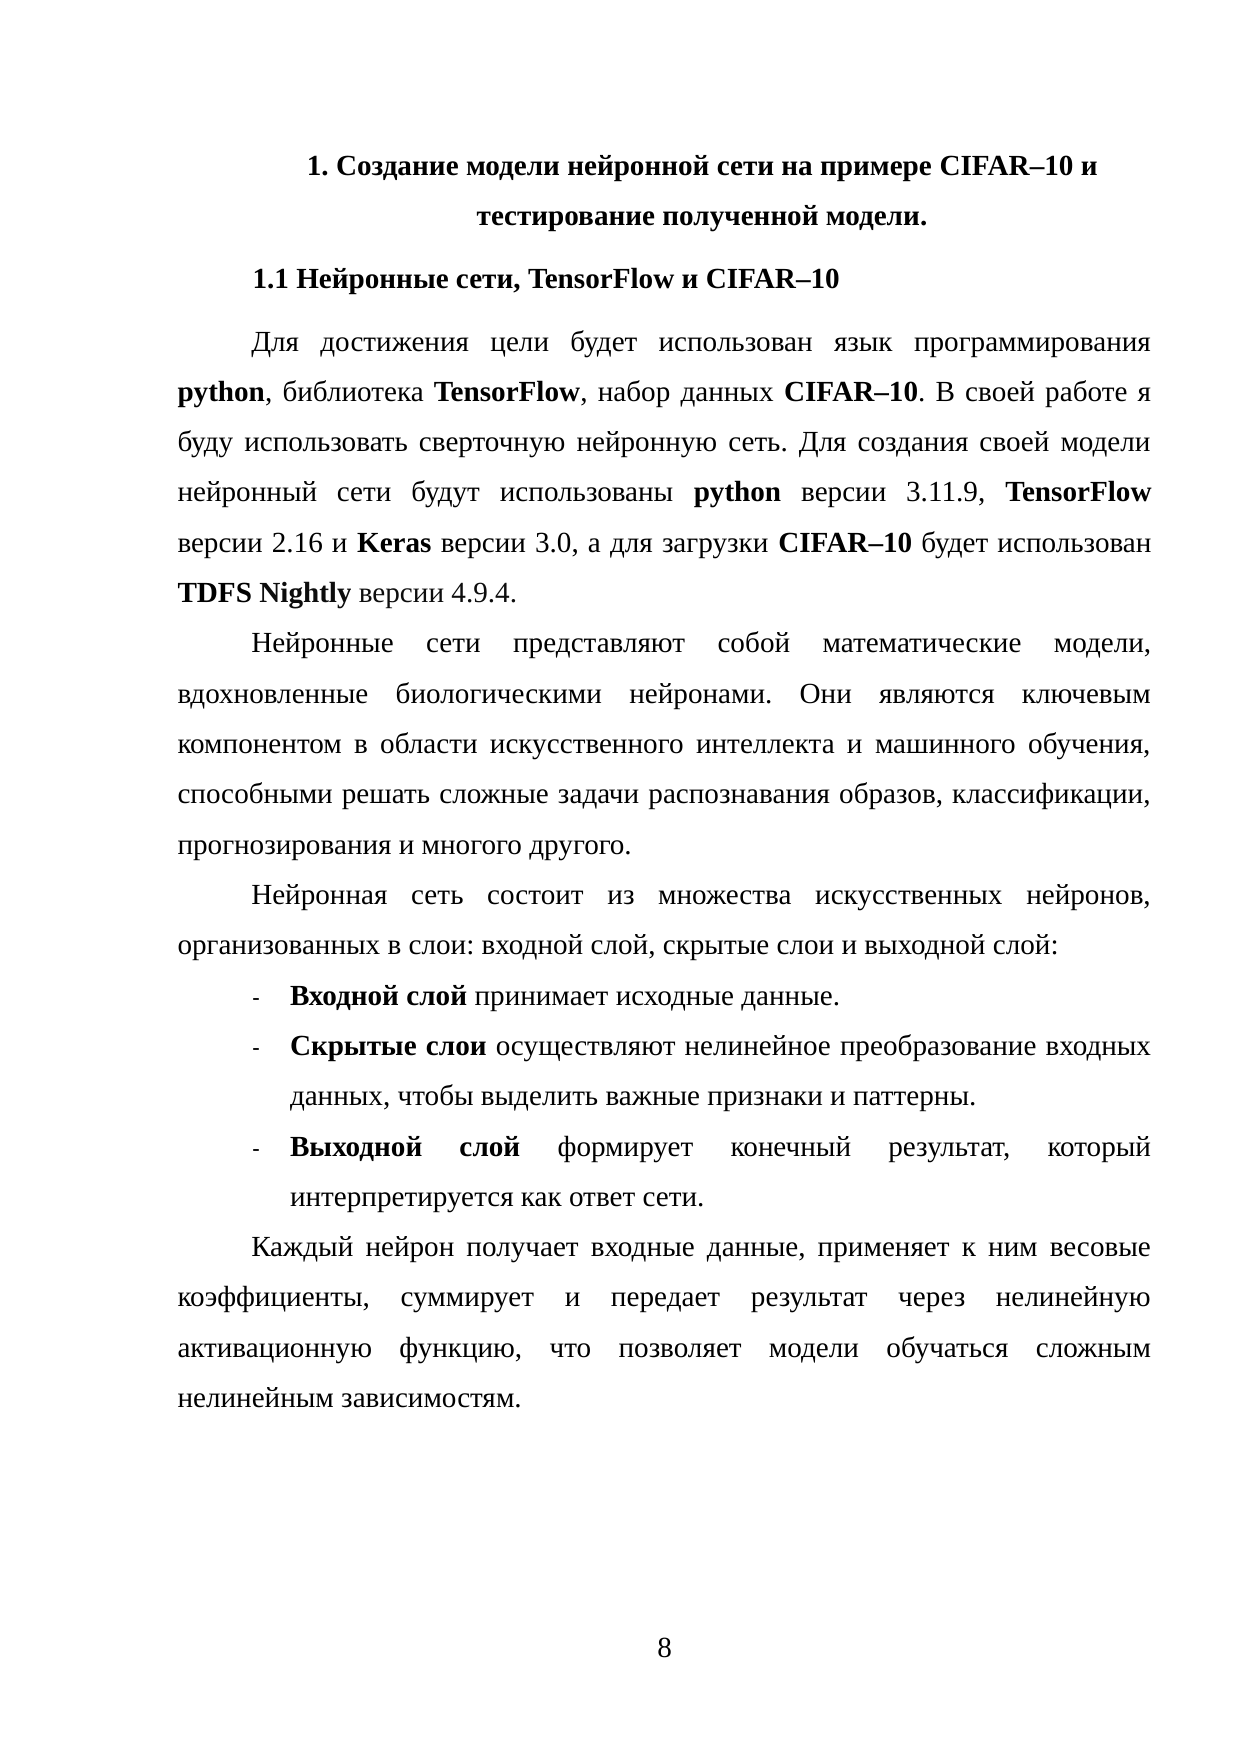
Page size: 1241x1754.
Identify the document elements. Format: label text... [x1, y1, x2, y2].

text Для достижения цели будет использован язык программирования python, библиотека TensorFlow, набор данных CIFAR–10. В своей работе я буду использовать сверточную нейронную сеть. Для создания своей модели нейронный сети будут использованы python версии 3.11.9, TensorFlow версии 2.16 и Keras версии 3.0, а для загрузки CIFAR–10 будет использован TDFS Nightly версии 4.9.4. [177, 324, 1152, 609]
list Скрытые слои осуществляют нелинейное преобразование входных данных, чтобы выделить важные признаки и паттерны. [252, 1028, 1152, 1112]
list Входной слой принимает исходные данные. [252, 978, 1152, 1011]
subtitle 1. Создание модели нейронной сети на примере CIFAR–10 и тестирование полученной модели. [252, 148, 1152, 232]
subtitle 1.1 Нейронные сети, TensorFlow и CIFAR–10 [252, 261, 1152, 294]
text Нейронные сети представляют собой математические модели, вдохновленные биологическими нейронами. Они являются ключевым компонентом в области искусственного интеллекта и машинного обучения, способными решать сложные задачи распознавания образов, классификации, прогнозирования и многого другого. [177, 626, 1152, 860]
text Каждый нейрон получает входные данные, применяет к ним весовые коэффициенты, суммирует и передает результат через нелинейную активационную функцию, что позволяет модели обучаться сложным нелинейным зависимостям. [177, 1229, 1152, 1414]
list Выходной слой формирует конечный результат, который интерпретируется как ответ сети. [252, 1129, 1152, 1212]
text Нейронная сеть состоит из множества искусственных нейронов, организованных в слои: входной слой, скрытые слои и выходной слой: [177, 877, 1152, 961]
